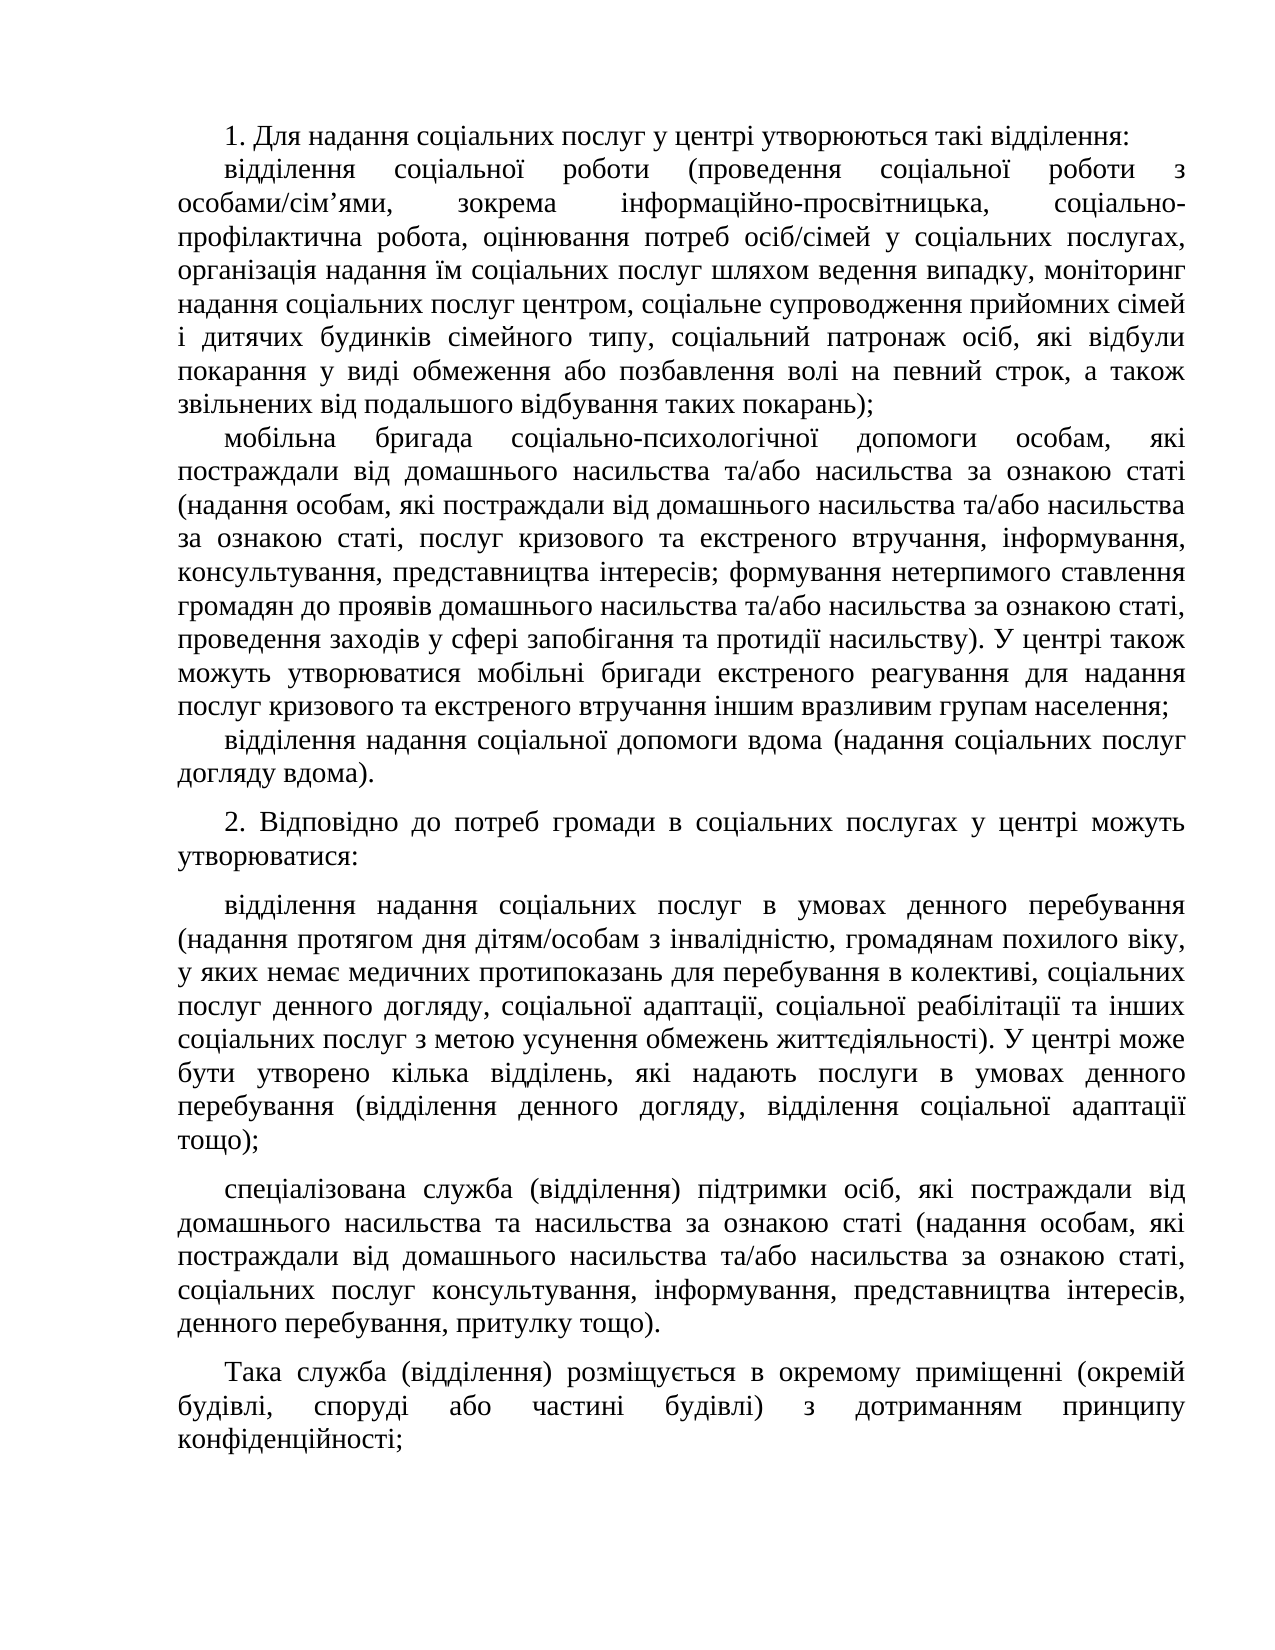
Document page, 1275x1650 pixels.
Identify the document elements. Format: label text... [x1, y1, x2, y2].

text спеціалізована служба (відділення) підтримки осіб, які постраждали від домашнього насильства та насильства за ознакою статі (надання особам, які постраждали від домашнього насильства та/або насильства за ознакою статі, соціальних послуг консультування, інформування, представництва інтересів, денного перебування, притулку тощо). [177, 1171, 1186, 1339]
text відділення соціальної роботи (проведення соціальної роботи з особами/сім’ями, зокрема інформаційно-просвітницька, соціально-профілактична робота, оцінювання потреб осіб/сімей у соціальних послугах, організація надання їм соціальних послуг шляхом ведення випадку, моніторинг надання соціальних послуг центром, соціальне супроводження прийомних сімей і дитячих будинків сімейного типу, соціальний патронаж осіб, які відбули покарання у виді обмеження або позбавлення волі на певний строк, а також звільнених від подальшого відбування таких покарань); [177, 152, 1186, 420]
text відділення надання соціальної допомоги вдома (надання соціальних послуг догляду вдома). [177, 722, 1186, 789]
text 1. Для надання соціальних послуг у центрі утворюються такі відділення: [177, 118, 1186, 152]
text 2. Відповідно до потреб громади в соціальних послугах у центрі можуть утворюватися: [177, 804, 1186, 872]
text Така служба (відділення) розміщується в окремому приміщенні (окремій будівлі, споруді або частині будівлі) з дотриманням принципу конфіденційності; [177, 1354, 1186, 1455]
text відділення надання соціальних послуг в умовах денного перебування (надання протягом дня дітям/особам з інвалідністю, громадянам похилого віку, у яких немає медичних протипоказань для перебування в колективі, соціальних послуг денного догляду, соціальної адаптації, соціальної реабілітації та інших соціальних послуг з метою усунення обмежень життєдіяльності). У центрі може бути утворено кілька відділень, які надають послуги в умовах денного перебування (відділення денного догляду, відділення соціальної адаптації тощо); [177, 887, 1186, 1156]
text мобільна бригада соціально-психологічної допомоги особам, які постраждали від домашнього насильства та/або насильства за ознакою статі (надання особам, які постраждали від домашнього насильства та/або насильства за ознакою статі, послуг кризового та екстреного втручання, інформування, консультування, представництва інтересів; формування нетерпимого ставлення громадян до проявів домашнього насильства та/або насильства за ознакою статі, проведення заходів у сфері запобігання та протидії насильству). У центрі також можуть утворюватися мобільні бригади екстреного реагування для надання послуг кризового та екстреного втручання іншим вразливим групам населення; [177, 420, 1186, 722]
